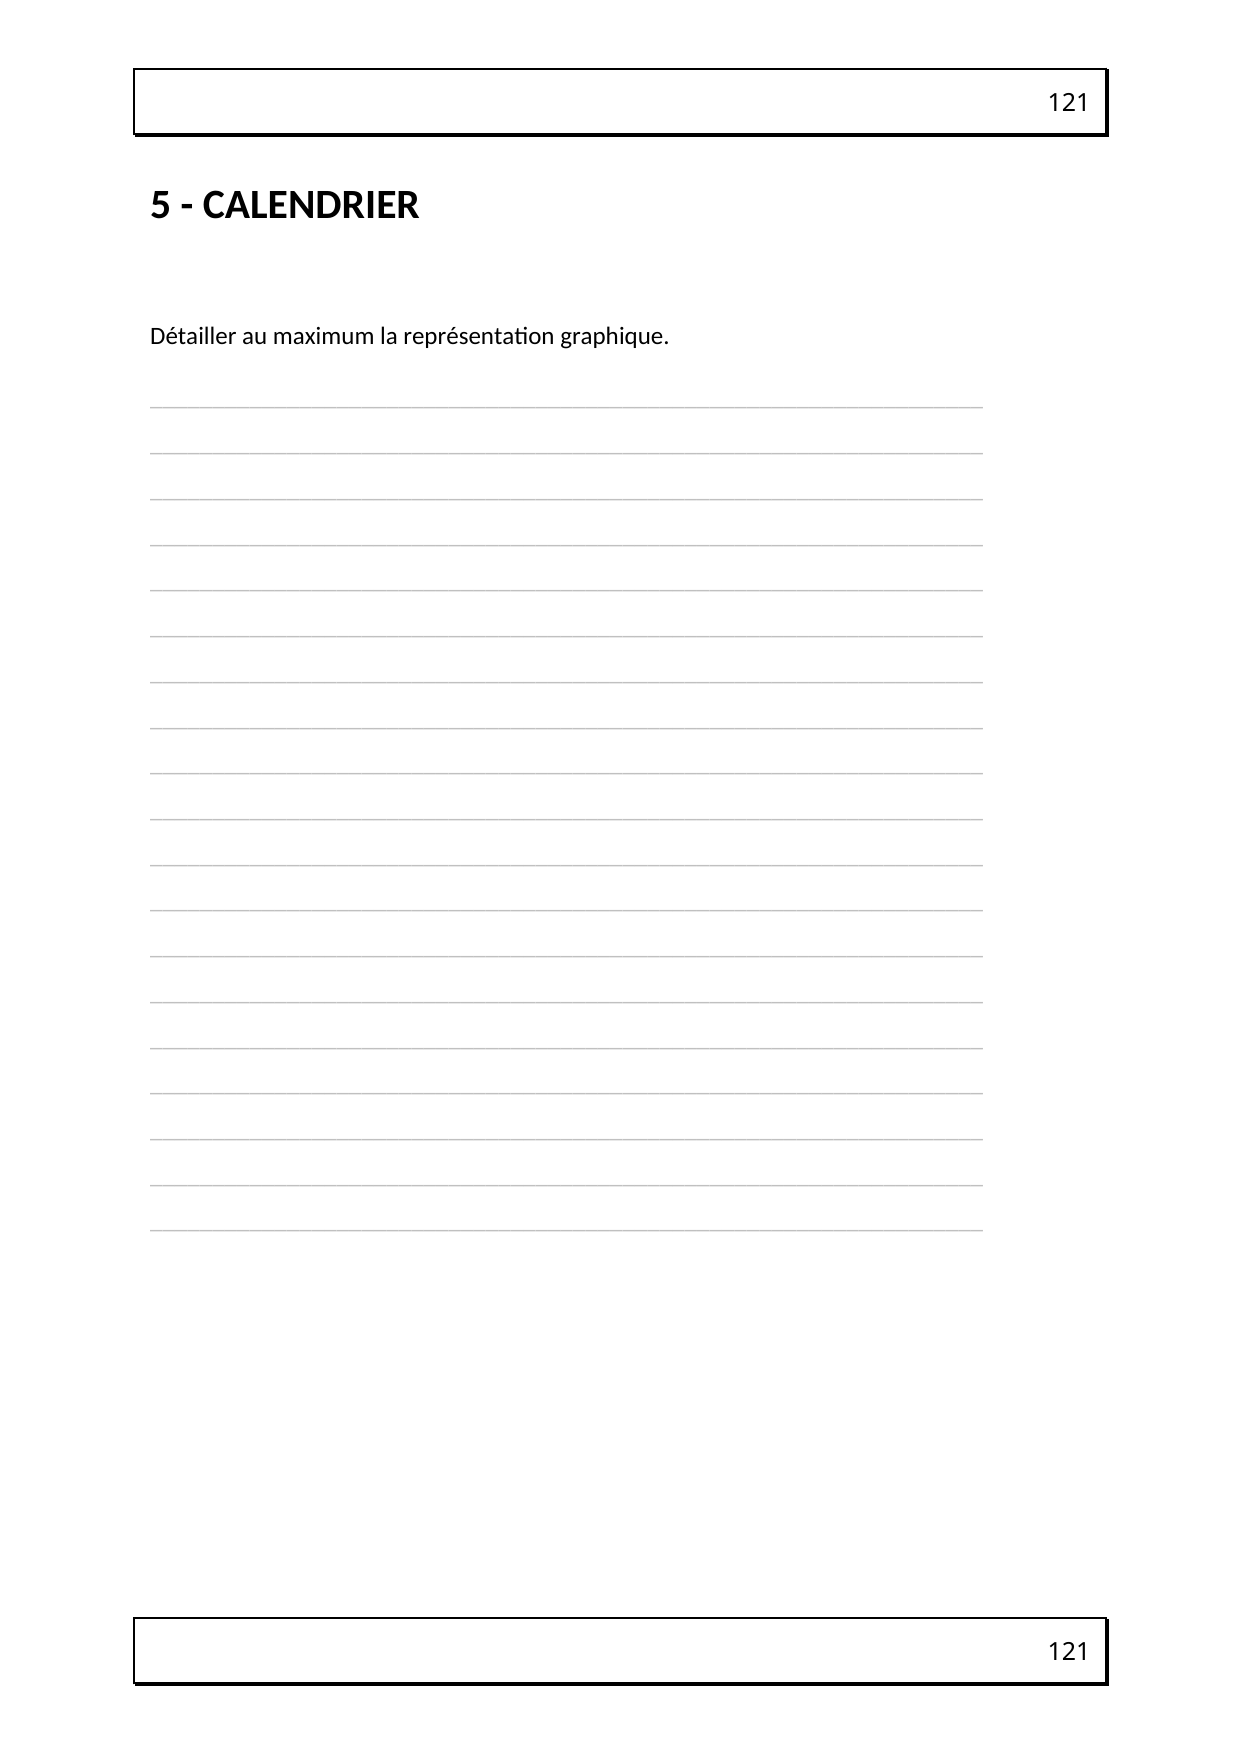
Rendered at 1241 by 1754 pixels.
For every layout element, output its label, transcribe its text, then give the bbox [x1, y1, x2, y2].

text ___________________________________________________________________ [150, 656, 1090, 686]
text ___________________________________________________________________ [150, 884, 1090, 915]
text Détailler au maximum la représentation graphique. [150, 321, 1090, 351]
text ___________________________________________________________________ [150, 473, 1090, 503]
text ___________________________________________________________________ [150, 519, 1090, 549]
text ___________________________________________________________________ [150, 839, 1090, 869]
text ___________________________________________________________________ [150, 1022, 1090, 1052]
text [150, 1205, 1090, 1235]
text ___________________________________________________________________ [150, 1113, 1090, 1144]
text ___________________________________________________________________ [150, 793, 1090, 824]
text ___________________________________________________________________ [150, 564, 1090, 595]
text ___________________________________________________________________ [150, 930, 1090, 961]
text ___________________________________________________________________ [150, 747, 1090, 778]
text ___________________________________________________________________ [150, 1067, 1090, 1098]
text ___________________________________________________________________ [150, 702, 1090, 732]
text ___________________________________________________________________ [150, 1159, 1090, 1189]
text 5 - CALENDRIER [150, 148, 1090, 229]
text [150, 382, 1090, 412]
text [150, 427, 1090, 458]
text ___________________________________________________________________ [150, 976, 1090, 1007]
text ___________________________________________________________________ [150, 610, 1090, 641]
